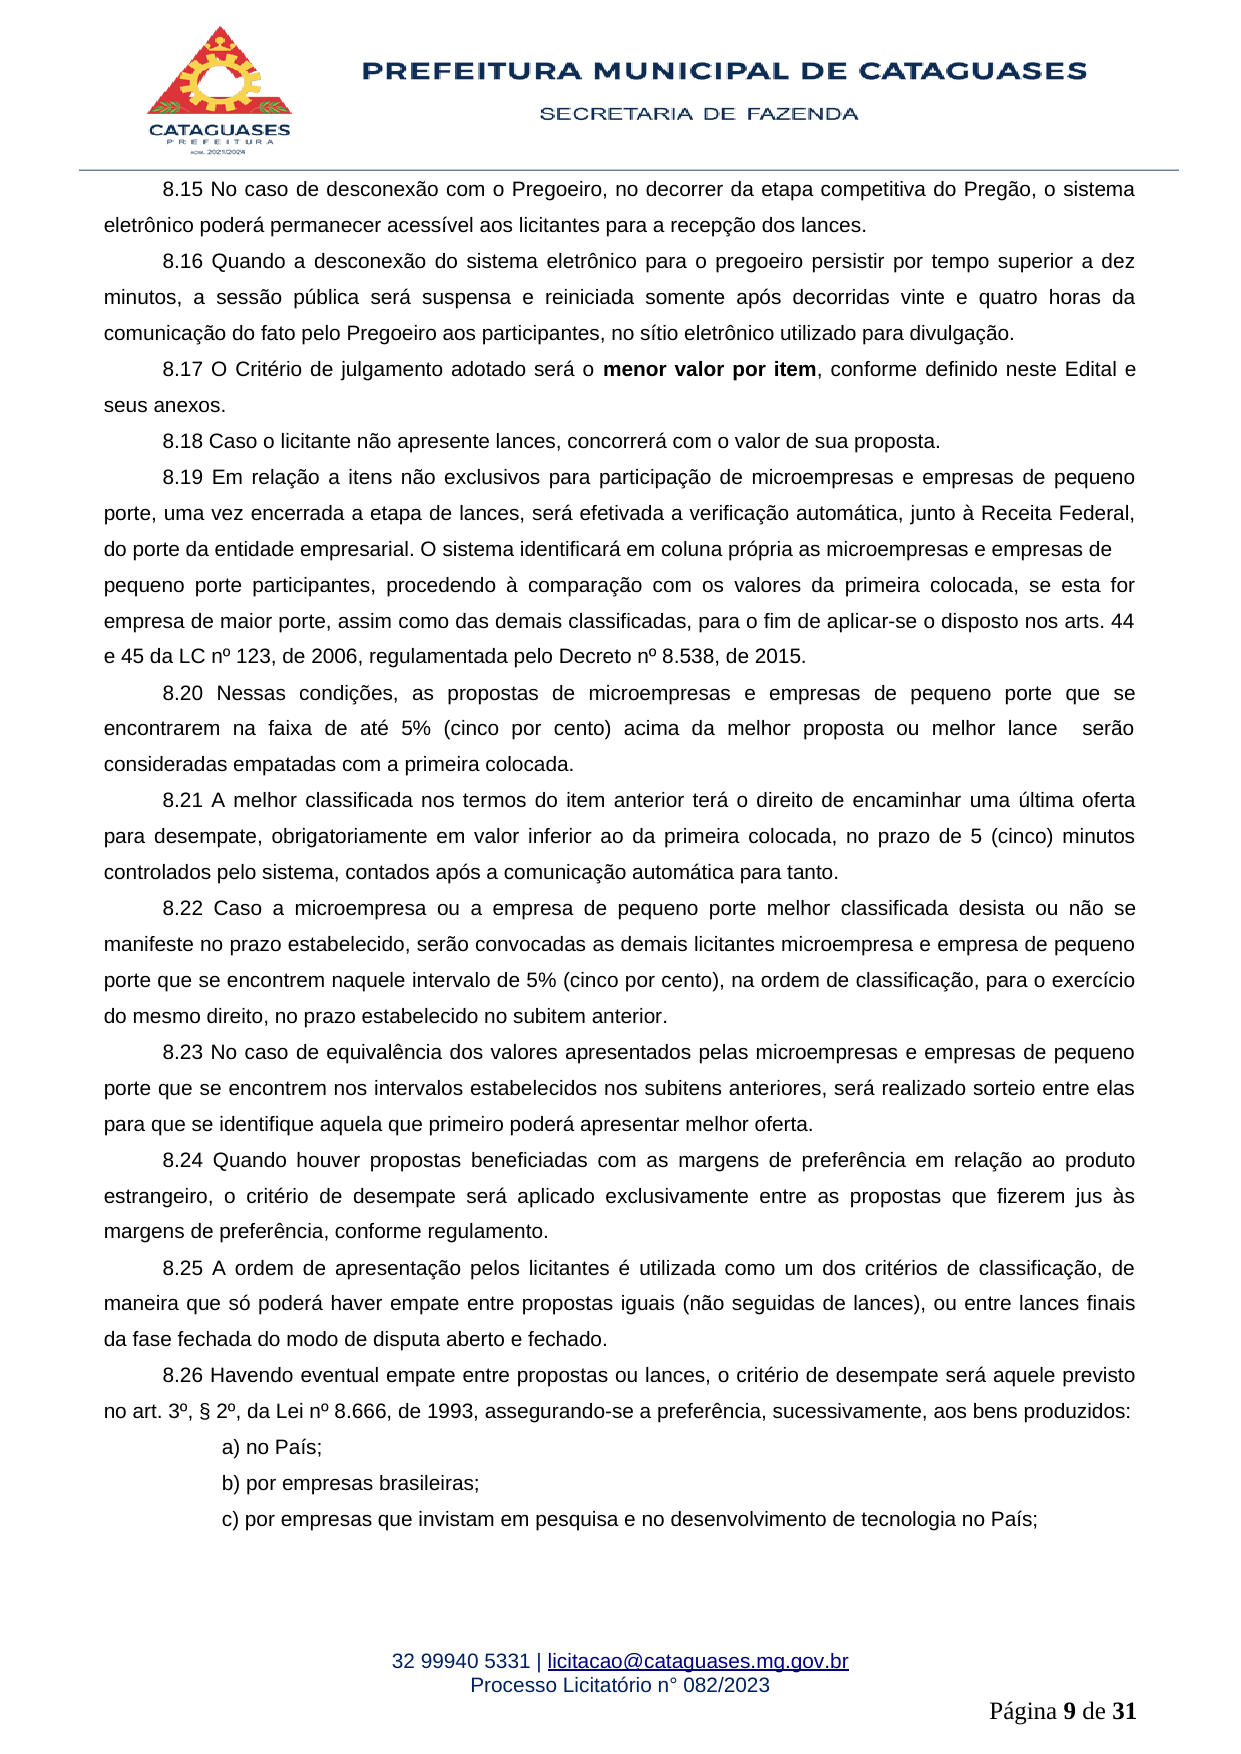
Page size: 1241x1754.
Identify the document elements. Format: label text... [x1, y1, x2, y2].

text 8.26 Havendo eventual empate entre propostas ou lances, o critério de desempate será aquele previsto no art. 3º, § 2º, da Lei nº 8.666, de 1993, assegurando-se a preferência, sucessivamente, aos bens produzidos: [103, 1363, 1137, 1423]
text 8.19 Em relação a itens não exclusivos para participação de microempresas e empresas de pequeno porte, uma vez encerrada a etapa de lances, será efetivada a verificação automática, junto à Receita Federal, do porte da entidade empresarial. O sistema identificará em coluna própria as microempresas e empresas de [103, 465, 1137, 561]
text 8.21 A melhor classificada nos termos do item anterior terá o direito de encaminhar uma última oferta para desempate, obrigatoriamente em valor inferior ao da primeira colocada, no prazo de 5 (cinco) minutos controlados pelo sistema, contados após a comunicação automática para tanto. [103, 788, 1137, 884]
text 8.18 Caso o licitante não apresente lances, concorrerá com o valor de sua proposta. [103, 429, 1137, 453]
text 8.15 No caso de desconexão com o Pregoeiro, no decorrer da etapa competitiva do Pregão, o sistema eletrônico poderá permanecer acessível aos licitantes para a recepção dos lances. [103, 177, 1137, 237]
text 8.25 A ordem de apresentação pelos licitantes é utilizada como um dos critérios de classificação, de maneira que só poderá haver empate entre propostas iguais (não seguidas de lances), ou entre lances finais da fase fechada do modo de disputa aberto e fechado. [103, 1255, 1137, 1351]
text b) por empresas brasileiras; [222, 1471, 1137, 1495]
text 8.24 Quando houver propostas beneficiadas com as margens de preferência em relação ao produto estrangeiro, o critério de desempate será aplicado exclusivamente entre as propostas que fizerem jus às margens de preferência, conforme regulamento. [103, 1147, 1137, 1243]
picture [79, 7, 1179, 198]
text a) no País; [222, 1435, 1137, 1459]
text pequeno porte participantes, procedendo à comparação com os valores da primeira colocada, se esta for empresa de maior porte, assim como das demais classificadas, para o fim de aplicar-se o disposto nos arts. 44 e 45 da LC nº 123, de 2006, regulamentada pelo Decreto nº 8.538, de 2015. [103, 572, 1137, 668]
text c) por empresas que invistam em pesquisa e no desenvolvimento de tecnologia no País; [222, 1507, 1137, 1531]
text 8.17 O Critério de julgamento adotado será o menor valor por item, conforme definido neste Edital e seus anexos. [103, 357, 1137, 417]
text 8.20 Nessas condições, as propostas de microempresas e empresas de pequeno porte que se encontrarem na faixa de até 5% (cinco por cento) acima da melhor proposta ou melhor lance serão consideradas empatadas com a primeira colocada. [103, 680, 1137, 776]
text 8.22 Caso a microempresa ou a empresa de pequeno porte melhor classificada desista ou não se manifeste no prazo estabelecido, serão convocadas as demais licitantes microempresa e empresa de pequeno porte que se encontrem naquele intervalo de 5% (cinco por cento), na ordem de classificação, para o exercício do mesmo direito, no prazo estabelecido no subitem anterior. [103, 896, 1137, 1028]
text 8.16 Quando a desconexão do sistema eletrônico para o pregoeiro persistir por tempo superior a dez minutos, a sessão pública será suspensa e reiniciada somente após decorridas vinte e quatro horas da comunicação do fato pelo Pregoeiro aos participantes, no sítio eletrônico utilizado para divulgação. [103, 249, 1137, 345]
text 8.23 No caso de equivalência dos valores apresentados pelas microempresas e empresas de pequeno porte que se encontrem nos intervalos estabelecidos nos subitens anteriores, será realizado sorteio entre elas para que se identifique aquela que primeiro poderá apresentar melhor oferta. [103, 1040, 1137, 1136]
